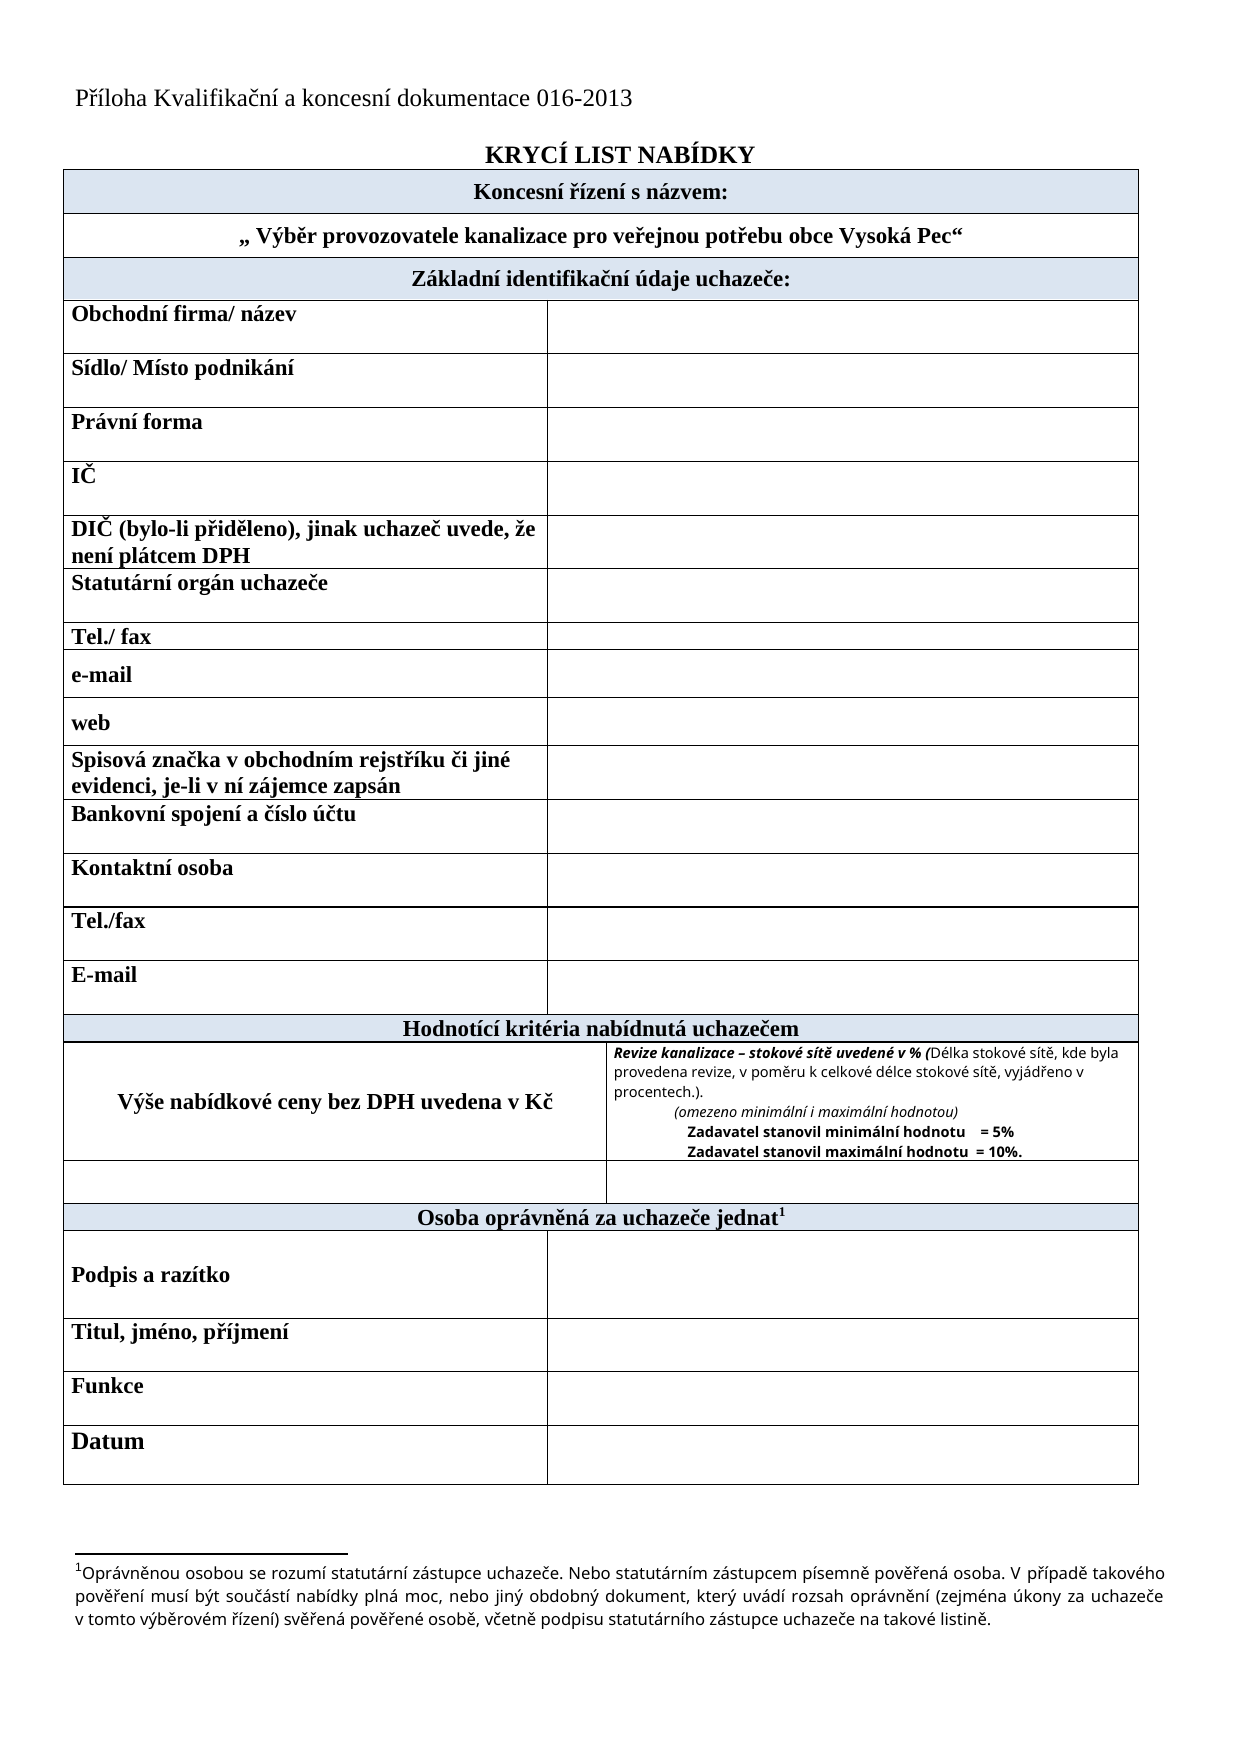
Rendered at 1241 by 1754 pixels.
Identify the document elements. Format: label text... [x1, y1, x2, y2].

table_cell DIČ (bylo-li přiděleno), jinak uchazeč uvede, že není plátcem DPH [64, 516, 547, 568]
table_cell IČ [64, 462, 547, 514]
table_cell [548, 354, 1138, 407]
table_cell [607, 1161, 1138, 1203]
table_cell [548, 623, 1138, 649]
table_cell Základní identifikační údaje uchazeče: [64, 258, 1138, 299]
table_cell [548, 569, 1138, 622]
table_cell [548, 516, 1138, 568]
table_header Koncesní řízení s názvem: [64, 170, 1138, 213]
table_cell Titul, jméno, příjmení [64, 1319, 547, 1371]
table_cell Podpis a razítko [64, 1231, 547, 1317]
table_cell [548, 650, 1138, 697]
text Příloha Kvalifikační a koncesní dokumentace 016-2013 [75, 83, 1165, 111]
table_cell Kontaktní osoba [64, 854, 547, 906]
table_cell E-mail [64, 961, 547, 1014]
table_cell web [64, 698, 547, 745]
table_cell [548, 908, 1138, 960]
table_cell [548, 1231, 1138, 1317]
table_cell Spisová značka v obchodním rejstříku či jiné evidenci, je-li v ní zájemce zapsán [64, 746, 547, 799]
subtitle Krycí list nabídky [75, 140, 1165, 169]
table_cell [548, 800, 1138, 853]
table_cell [548, 854, 1138, 906]
table_cell Výše nabídkové ceny bez DPH uvedena v Kč [64, 1043, 606, 1160]
table_cell [548, 698, 1138, 745]
table_cell [548, 1372, 1138, 1425]
table_cell Tel./ fax [64, 623, 547, 649]
table_cell [548, 462, 1138, 514]
table_cell [548, 746, 1138, 799]
table_cell [64, 1161, 606, 1203]
table_cell Statutární orgán uchazeče [64, 569, 547, 622]
table_cell Tel./fax [64, 908, 547, 960]
table_cell Revize kanalizace – stokové sítě uvedené v % (Délka stokové sítě, kde byla provedena revize, v poměru k celkové délce stokové sítě, vyjádřeno v procentech.). (omezeno minimální i maximální hodnotou) Zadavatel stanovil minimální hodnotu = 5% Zadavatel stanovil maximální hodnotu = 10%. [607, 1043, 1138, 1160]
table_cell [548, 408, 1138, 461]
table_cell Funkce [64, 1372, 547, 1425]
table_cell Datum [64, 1426, 547, 1483]
table_cell Hodnotící kritéria nabídnutá uchazečem [64, 1015, 1138, 1041]
table_cell [548, 1319, 1138, 1371]
table_cell e-mail [64, 650, 547, 697]
table_cell „ Výběr provozovatele kanalizace pro veřejnou potřebu obce Vysoká Pec“ [64, 214, 1138, 257]
table_cell Bankovní spojení a číslo účtu [64, 800, 547, 853]
table_cell Osoba oprávněná za uchazeče jednat [64, 1204, 1138, 1230]
table_cell [548, 961, 1138, 1014]
table_cell Sídlo/ Místo podnikání [64, 354, 547, 407]
table_cell Právní forma [64, 408, 547, 461]
table_cell [548, 301, 1138, 353]
table_cell Obchodní firma/ název [64, 301, 547, 353]
table_cell [548, 1426, 1138, 1483]
